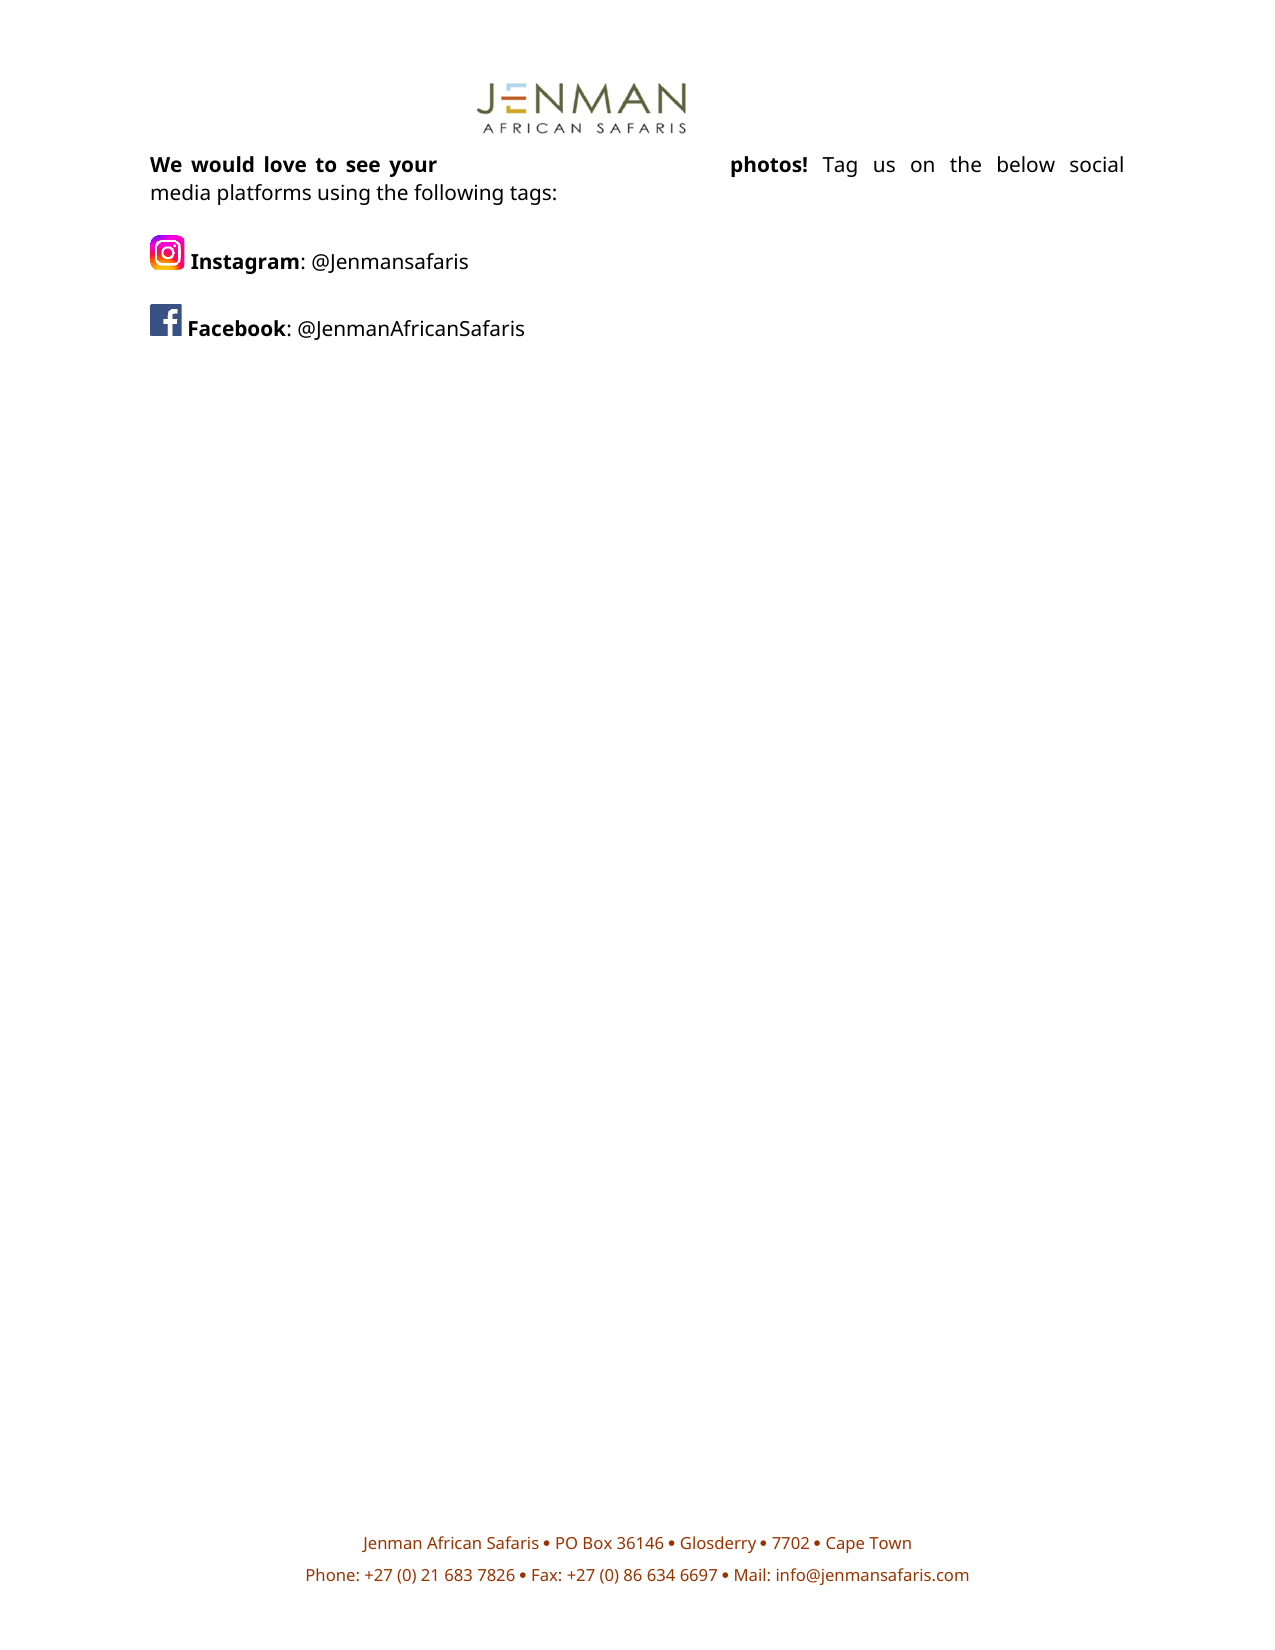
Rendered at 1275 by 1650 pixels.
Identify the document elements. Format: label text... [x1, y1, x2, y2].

text Instagram: @Jenmansafaris [150, 235, 1125, 276]
picture [150, 304, 182, 336]
picture [150, 235, 185, 270]
text We would love to see your photos! Tag us on the below social media platforms using the following tags: [150, 150, 1125, 207]
picture [454, 66, 711, 151]
text Facebook: @JenmanAfricanSafaris [150, 304, 1125, 342]
